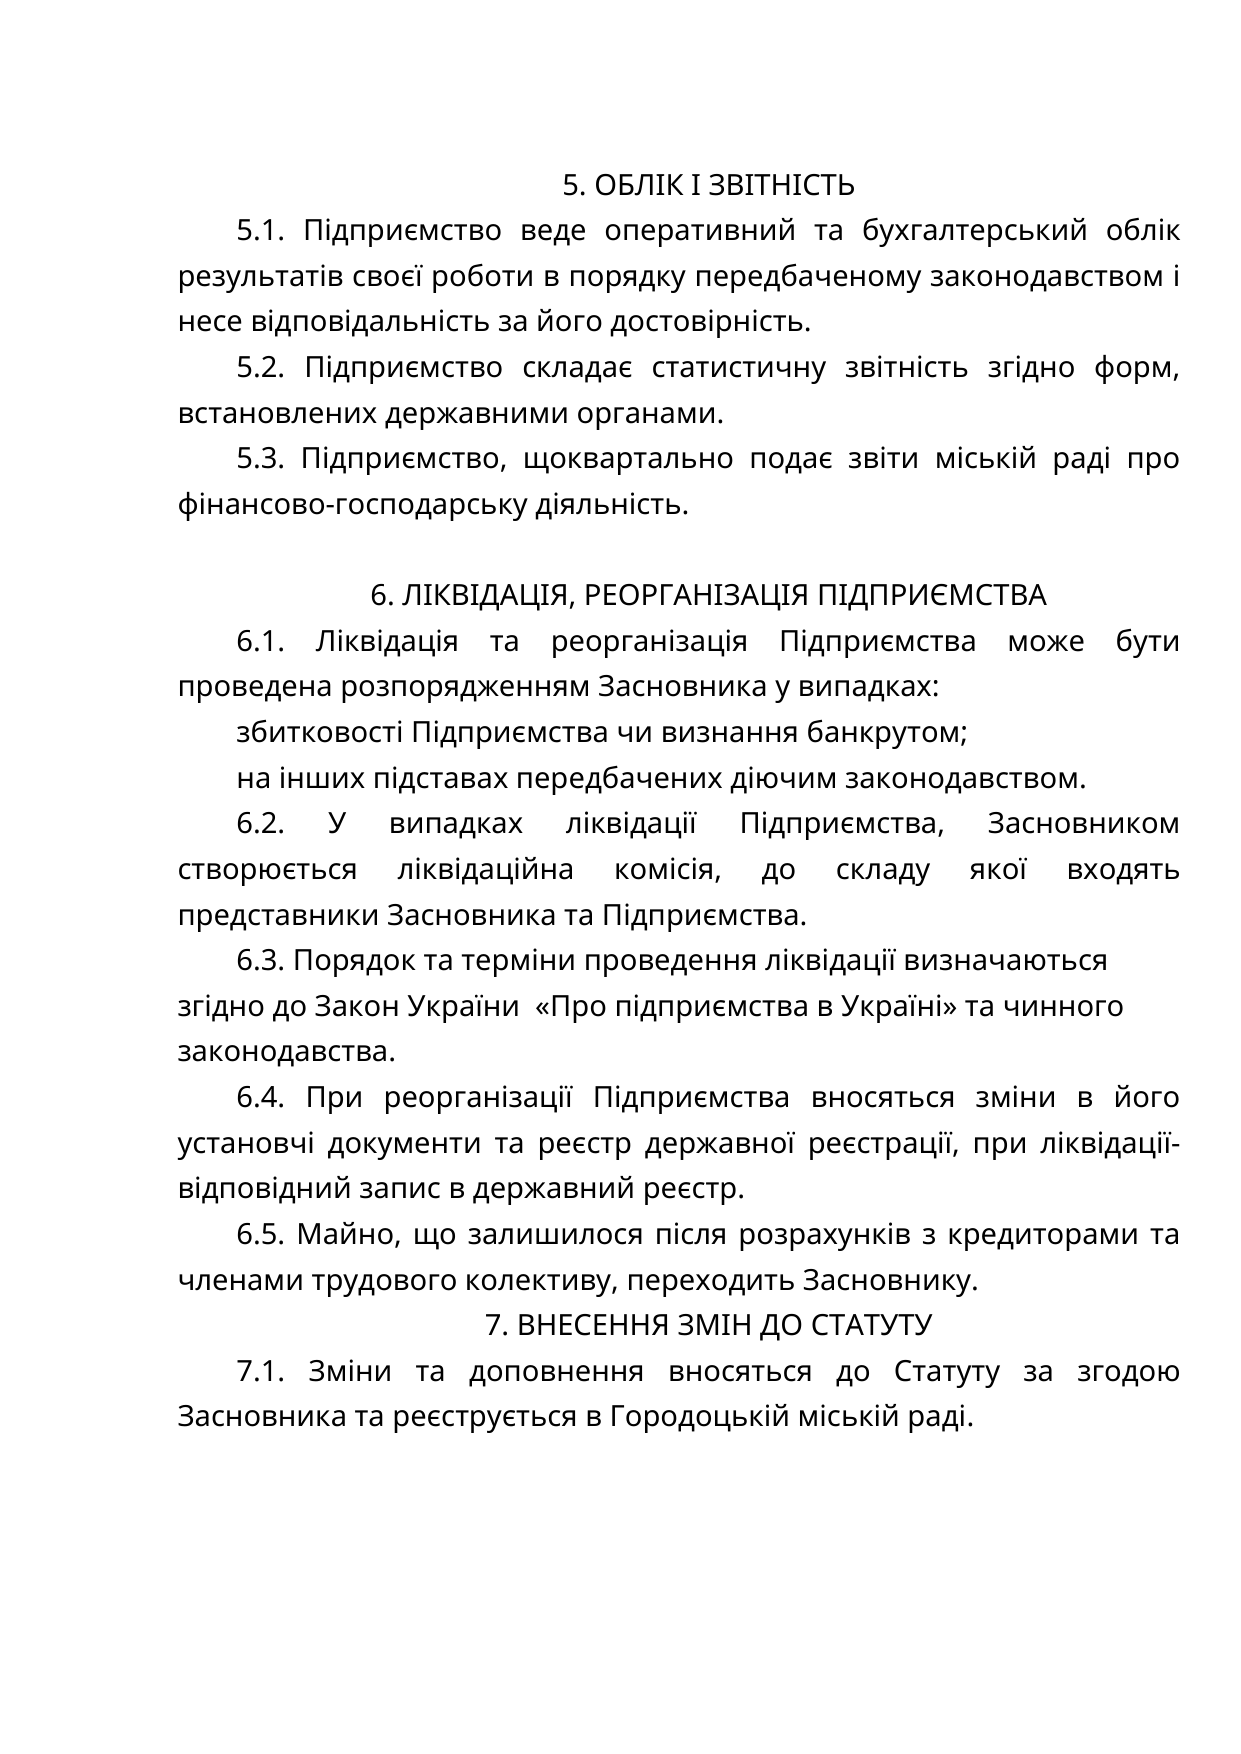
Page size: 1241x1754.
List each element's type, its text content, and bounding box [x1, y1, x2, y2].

text 7.1. Зміни та доповнення вносяться до Статуту за згодою Засновника та реєструється в Городоцькій міській раді. [177, 1350, 1181, 1435]
text 5.2. Підприємство складає статистичну звітність згідно форм, встановлених державними органами. [177, 346, 1181, 432]
text 6. ЛІКВІДАЦІЯ, РЕОРГАНІЗАЦІЯ ПІДПРИЄМСТВА [177, 574, 1181, 614]
text на інших підставах передбачених діючим законодавством. [177, 757, 1181, 797]
text 5.1. Підприємство веде оперативний та бухгалтерський облік результатів своєї роботи в порядку передбаченому законодавством і несе відповідальність за його достовірність. [177, 209, 1181, 340]
text 6.2. У випадках ліквідації Підприємства, Засновником створюється ліквідаційна комісія, до складу якої входять представники Засновника та Підприємства. [177, 802, 1181, 933]
text 7. ВНЕСЕННЯ ЗМІН ДО СТАТУТУ [177, 1304, 1181, 1344]
text 5.3. Підприємство, щоквартально подає звіти міській раді про фінансово-господарську діяльність. [177, 437, 1181, 523]
text 6.3. Порядок та терміни проведення ліквідації визначаються згідно до Закон України «Про підприємства в Україні» та чинного законодавства. [177, 939, 1181, 1070]
text 5. ОБЛІК І ЗВІТНІСТЬ [177, 164, 1181, 203]
text збитковості Підприємства чи визнання банкрутом; [177, 711, 1181, 751]
text 6.1. Ліквідація та реорганізація Підприємства може бути проведена розпорядженням Засновника у випадках: [177, 620, 1181, 705]
text 6.4. При реорганізації Підприємства вносяться зміни в його установчі документи та реєстр державної реєстрації, при ліквідації-відповідний запис в державний реєстр. [177, 1076, 1181, 1207]
text 6.5. Майно, що залишилося після розрахунків з кредиторами та членами трудового колективу, переходить Засновнику. [177, 1213, 1181, 1298]
